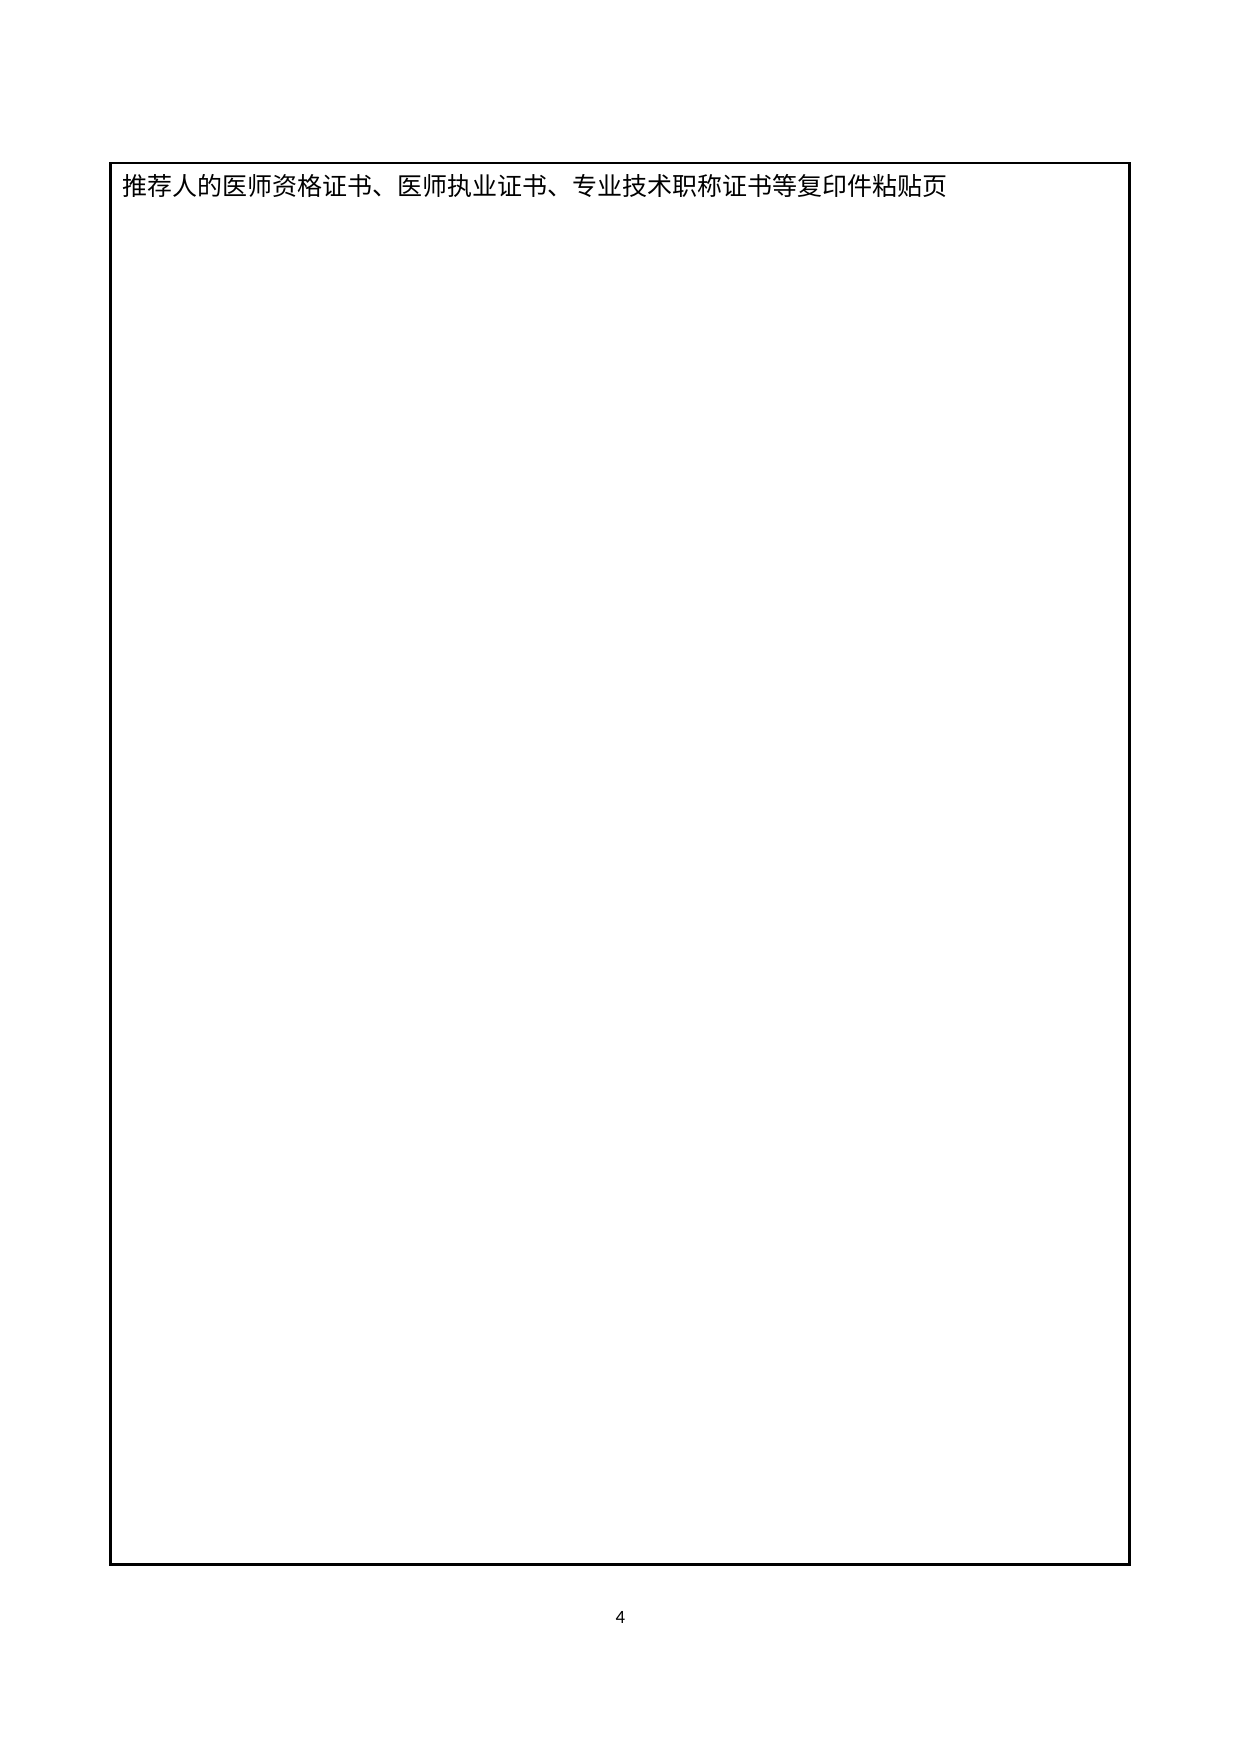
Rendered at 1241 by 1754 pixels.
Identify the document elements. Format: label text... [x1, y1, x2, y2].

table_cell 推荐人的医师资格证书、医师执业证书、专业技术职称证书等复印件粘贴页 [112, 164, 1128, 1563]
